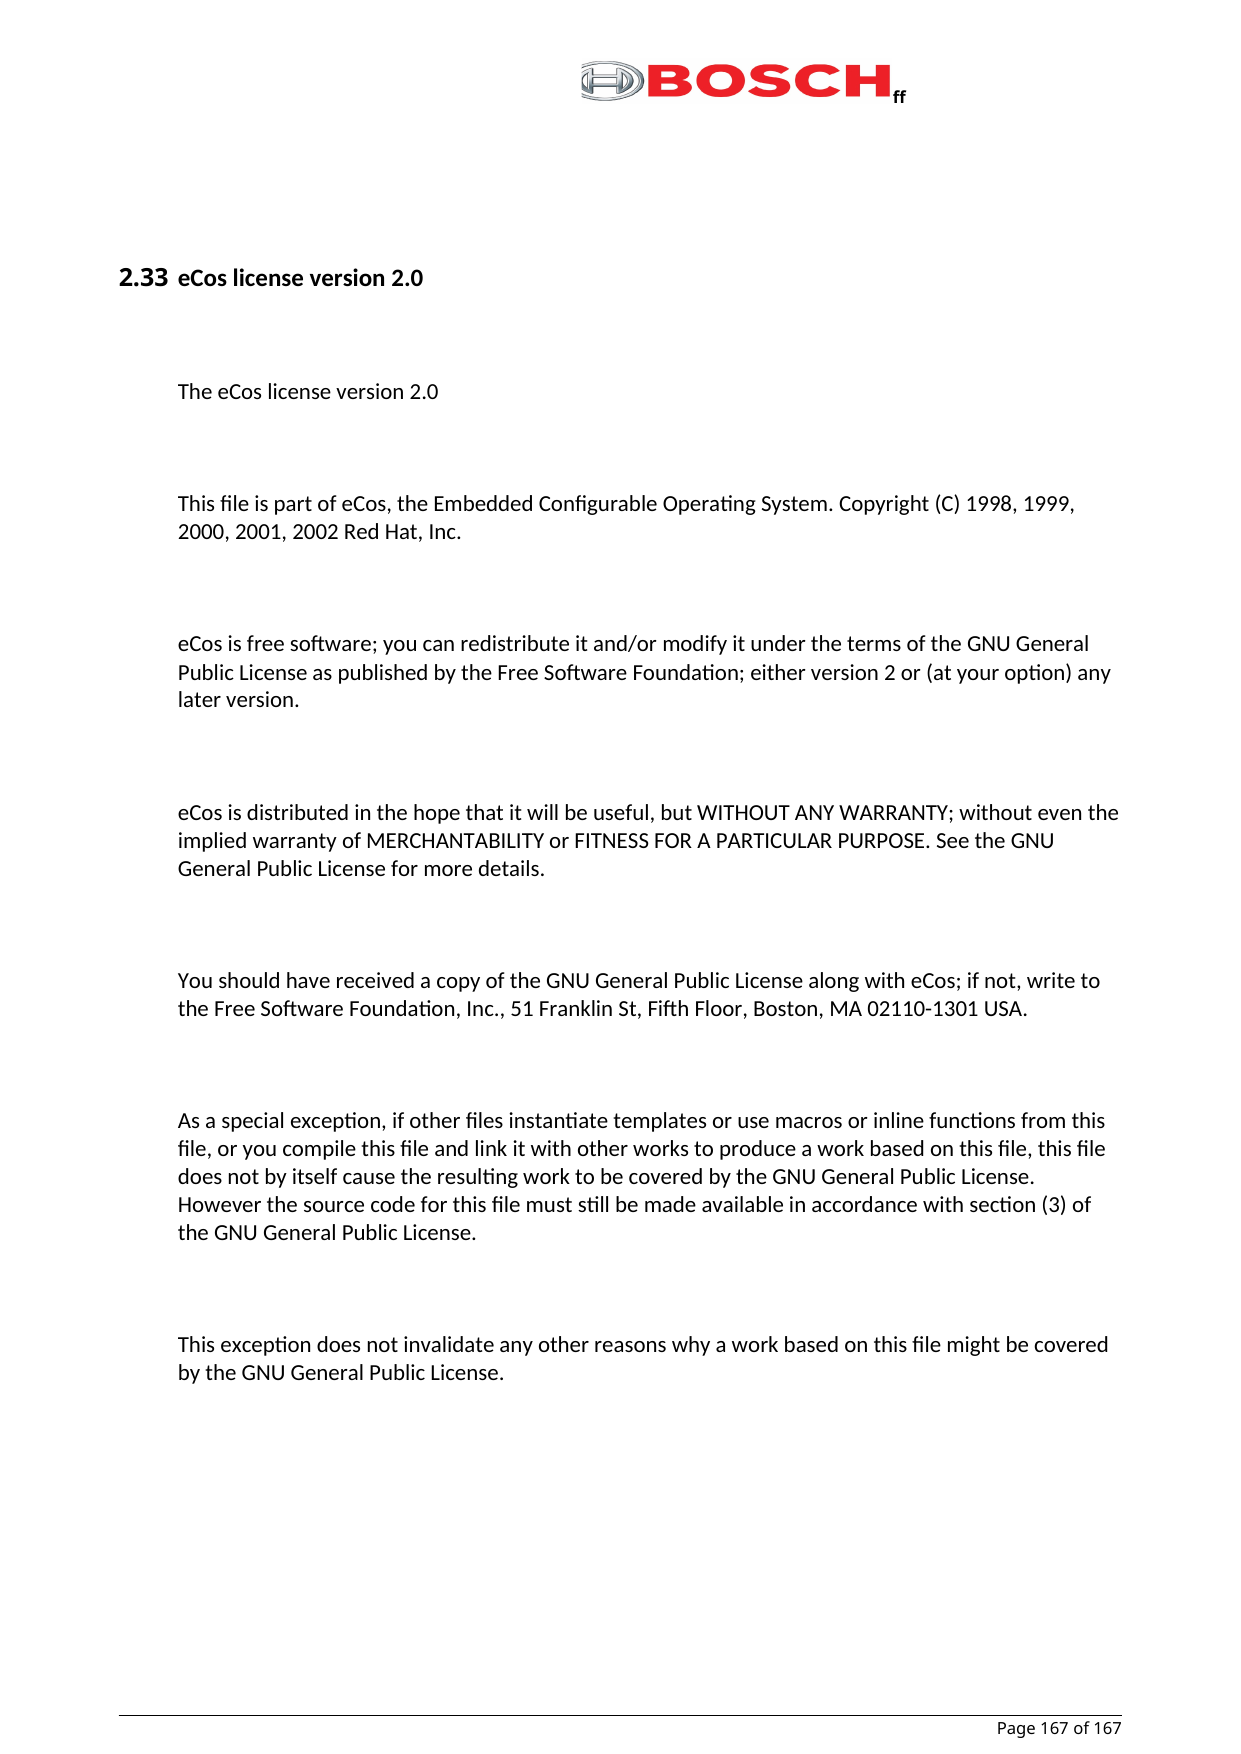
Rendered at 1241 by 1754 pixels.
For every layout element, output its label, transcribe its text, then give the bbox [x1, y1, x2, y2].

subtitle eCos license version 2.0 [118, 260, 1122, 359]
picture [581, 58, 893, 104]
text The eCos license version 2.0 This file is part of eCos, the Embedded Configurable Operating System. Copyright (C) 1998, 1999, 2000, 2001, 2002 Red Hat, Inc. eCos is free software; you can redistribute it and/or modify it under the terms of the GNU General Public License as published by the Free Software Foundation; either version 2 or (at your option) any later version. eCos is distributed in the hope that it will be useful, but WITHOUT ANY WARRANTY; without even the implied warranty of MERCHANTABILITY or FITNESS FOR A PARTICULAR PURPOSE. See the GNU General Public License for more details. You should have received a copy of the GNU General Public License along with eCos; if not, write to the Free Software Foundation, Inc., 51 Franklin St, Fifth Floor, Boston, MA 02110-1301 USA. As a special exception, if other files instantiate templates or use macros or inline functions from this file, or you compile this file and link it with other works to produce a work based on this file, this file does not by itself cause the resulting work to be covered by the GNU General Public License. However the source code for this file must still be made available in accordance with section (3) of the GNU General Public License. This exception does not invalidate any other reasons why a work based on this file might be covered by the GNU General Public License. [178, 377, 1122, 1386]
